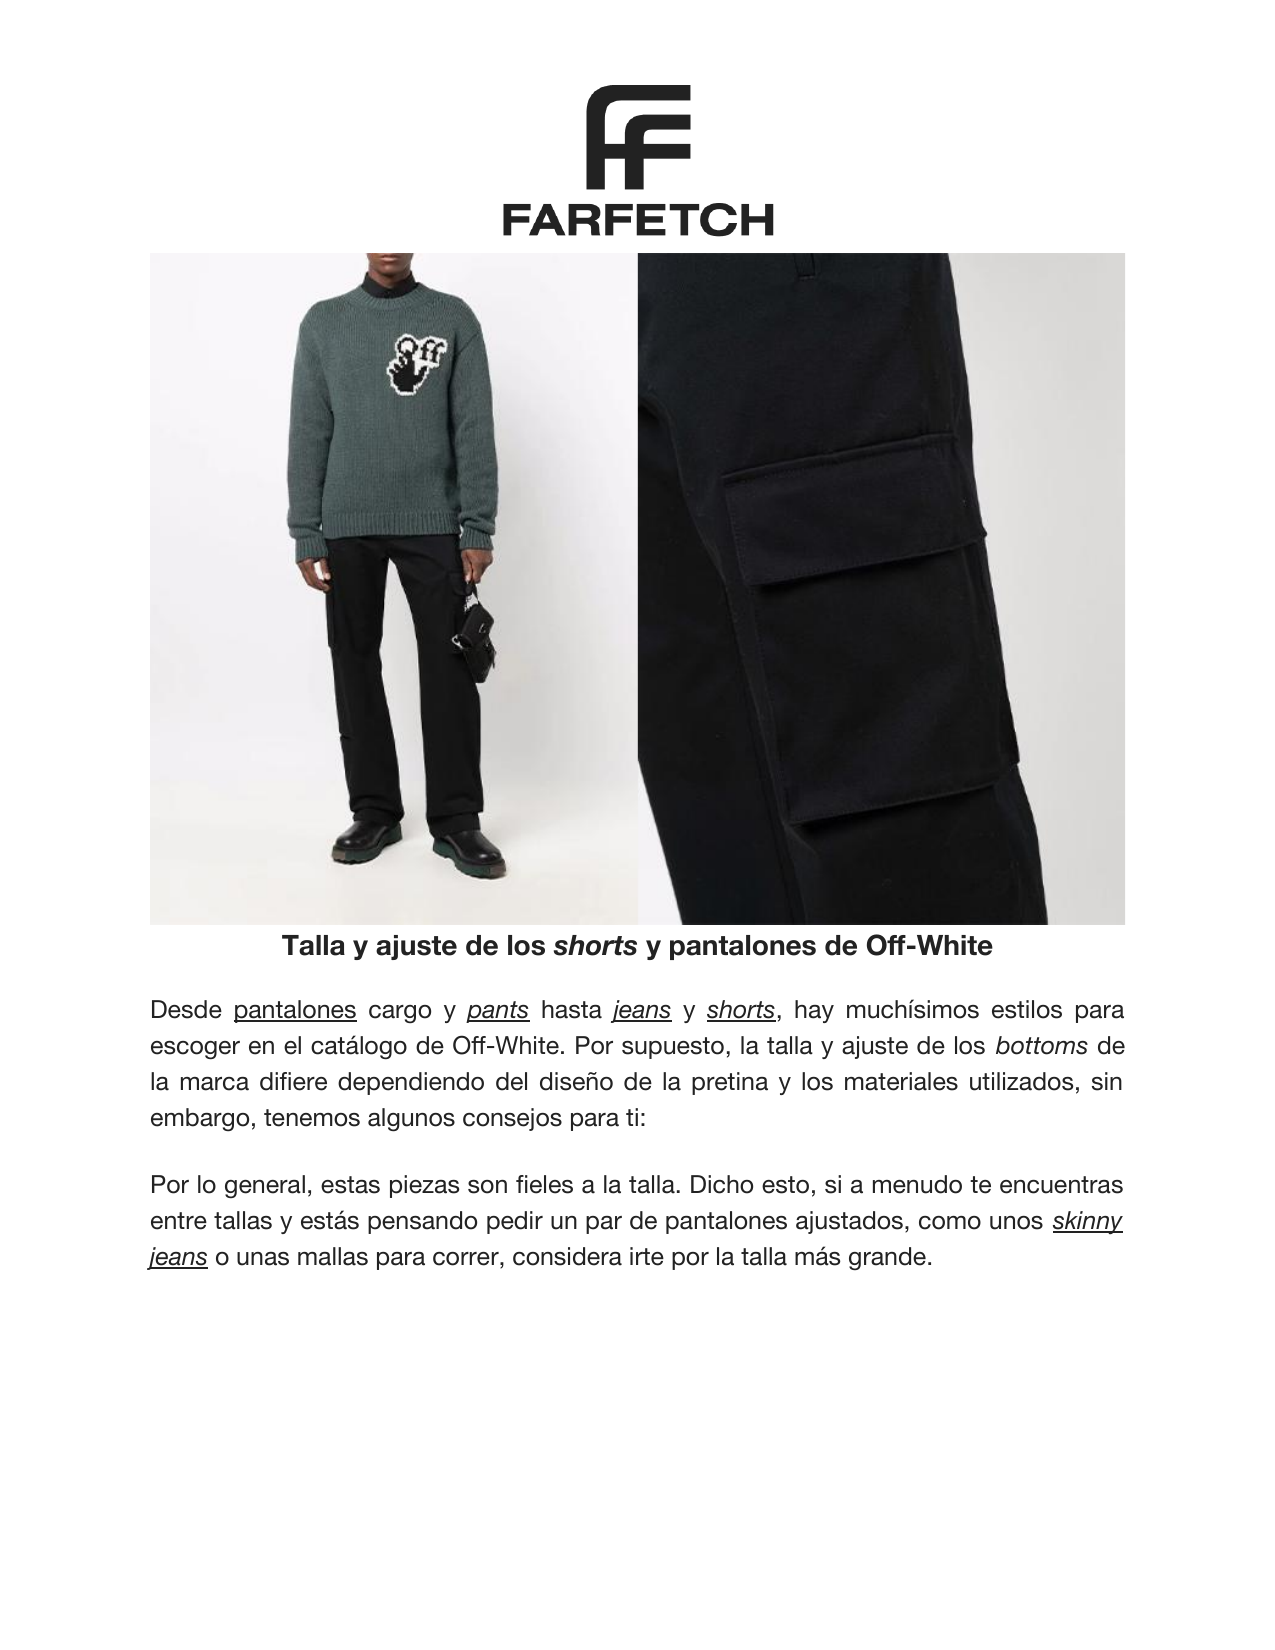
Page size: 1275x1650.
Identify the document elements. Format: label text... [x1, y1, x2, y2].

picture [486, 75, 789, 250]
text Por lo general, estas piezas son fieles a la talla. Dicho esto, si a menudo te encuentras entre tallas y estás pensando pedir un par de pantalones ajustados, como unos skinny jeans o unas mallas para correr, considera irte por la talla más grande. [150, 1169, 1125, 1272]
subtitle Talla y ajuste de los shorts y pantalones de Off-White [150, 928, 1125, 964]
text Desde pantalones cargo y pants hasta jeans y shorts, hay muchísimos estilos para escoger en el catálogo de Off-White. Por supuesto, la talla y ajuste de los bottoms de la marca difiere dependiendo del diseño de la pretina y los materiales utilizados, sin embargo, tenemos algunos consejos para ti: [150, 994, 1125, 1134]
picture [150, 253, 1125, 925]
